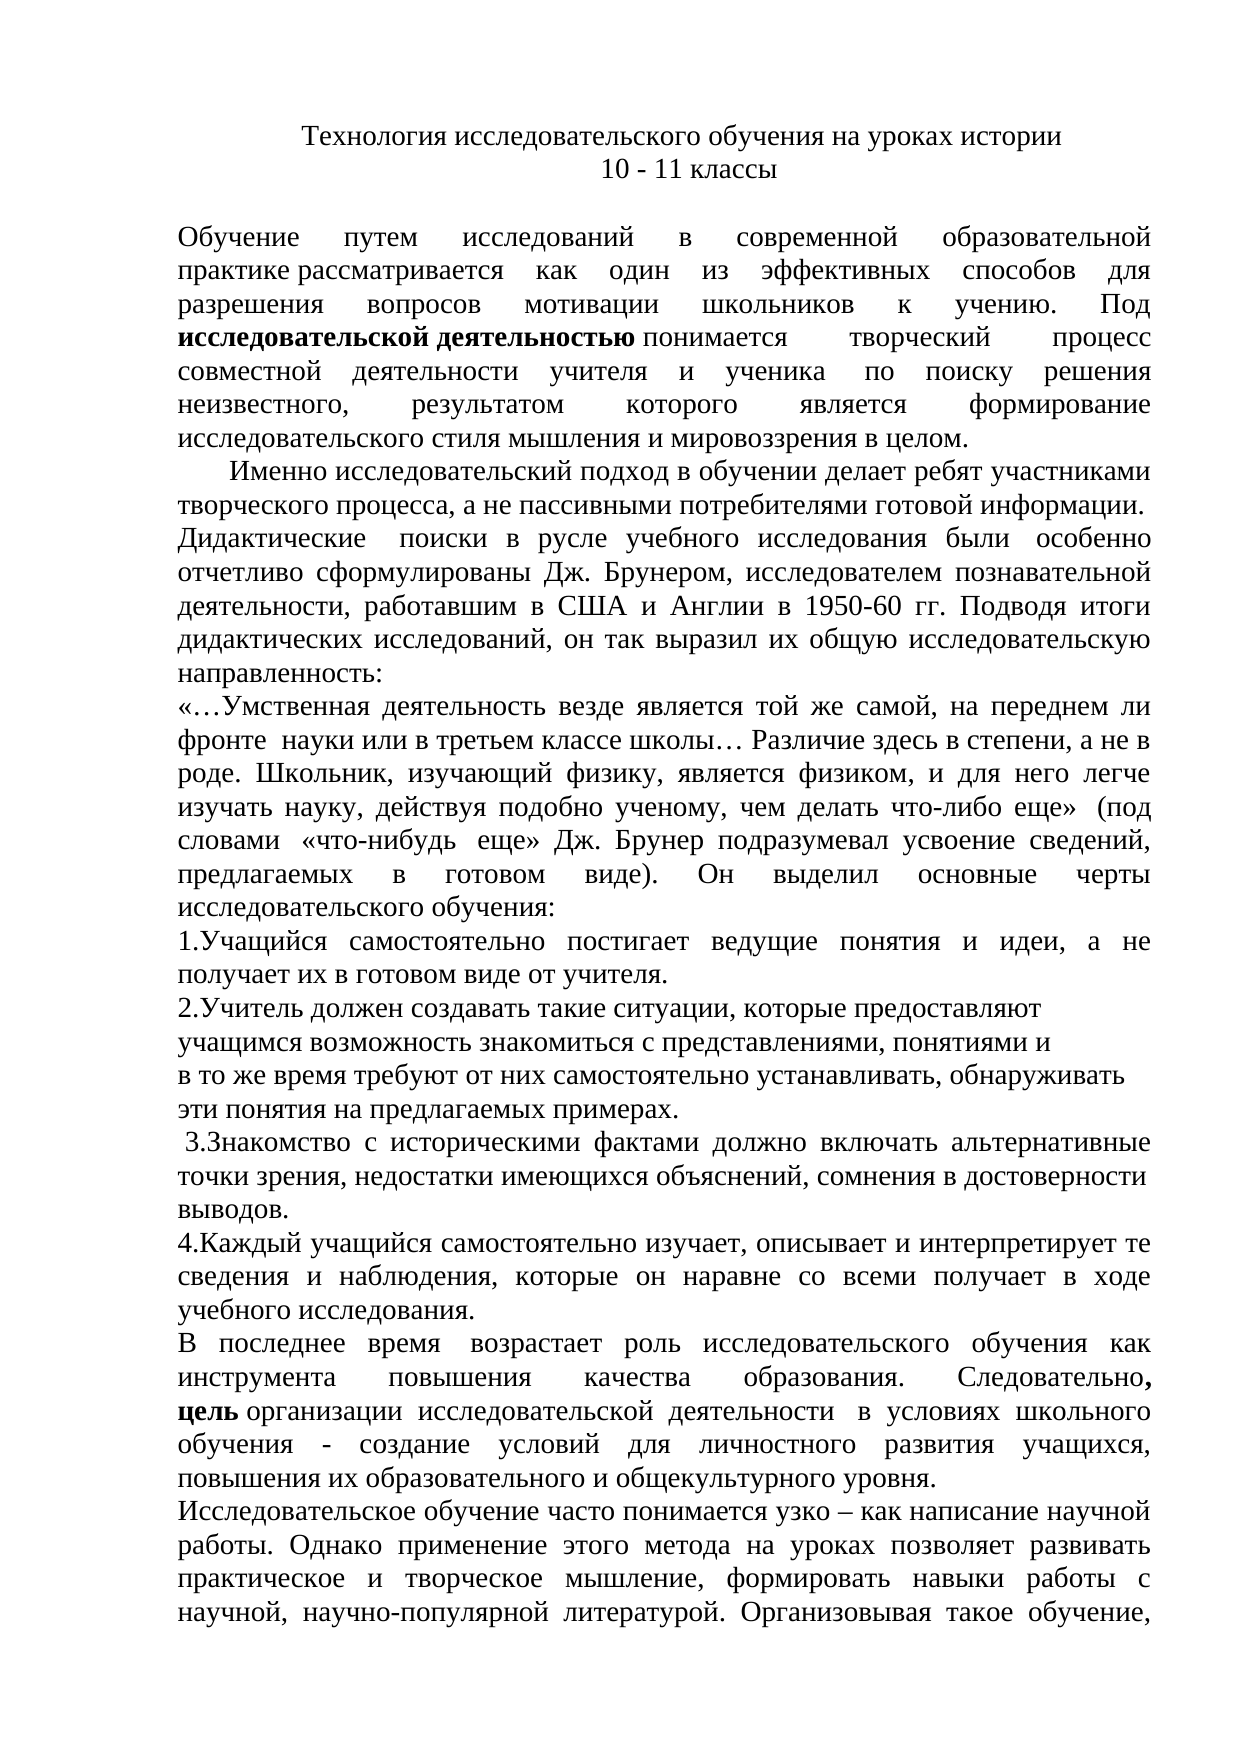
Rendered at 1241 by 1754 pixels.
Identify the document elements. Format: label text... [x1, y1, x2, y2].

text Технология исследовательского обучения на уроках истории [177, 118, 1152, 152]
text выводов. [177, 1191, 1152, 1225]
text Дидактические поиски в русле учебного исследования были особенно отчетливо сформулированы Дж. Брунером, исследователем познавательной деятельности, работавшим в США и Англии в 1950-60 гг. Подводя итоги дидактических исследований, он так выразил их общую исследовательскую направленность: [177, 521, 1152, 688]
text 2.Учитель должен создавать такие ситуации, которые предоставляют [177, 990, 1152, 1024]
text В последнее время возрастает роль исследовательского обучения как инструмента повышения качества образования. Следовательно, цель организации исследовательской деятельности в условиях школьного обучения - создание условий для личностного развития учащихся, повышения их образовательного и общекультурного уровня. [177, 1326, 1152, 1493]
text Обучение путем исследований в современной образовательной практике рассматривается как один из эффективных способов для разрешения вопросов мотивации школьников к учению. Под исследовательской деятельностью понимается творческий процесс совместной деятельности учителя и ученика по поиску решения неизвестного, результатом которого является формирование исследовательского стиля мышления и мировоззрения в целом. [177, 219, 1152, 453]
text 4.Каждый учащийся самостоятельно изучает, описывает и интерпретирует те сведения и наблюдения, которые он наравне со всеми получает в ходе учебного исследования. [177, 1225, 1152, 1326]
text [177, 1493, 1152, 1627]
text Именно исследовательский подход в обучении делает ребят участниками творческого процесса, а не пассивными потребителями готовой информации. [177, 453, 1152, 521]
text 3.Знакомство с историческими фактами должно включать альтернативные точки зрения, недостатки имеющихся объяснений, сомнения в достоверности [177, 1124, 1152, 1191]
text 10 - 11 классы [177, 152, 1152, 185]
text «…Умственная деятельность везде является той же самой, на переднем ли фронте науки или в третьем классе школы… Различие здесь в степени, а не в роде. Школьник, изучающий физику, является физиком, и для него легче изучать науку, действуя подобно ученому, чем делать что-либо еще» (под словами «что-нибудь еще» Дж. Брунер подразумевал усвоение сведений, предлагаемых в готовом виде). Он выделил основные черты исследовательского обучения: [177, 688, 1152, 923]
text учащимся возможность знакомиться с представлениями, понятиями и [177, 1024, 1152, 1057]
text в то же время требуют от них самостоятельно устанавливать, обнаруживать [177, 1057, 1152, 1091]
text эти понятия на предлагаемых примерах. [177, 1091, 1152, 1124]
text 1.Учащийся самостоятельно постигает ведущие понятия и идеи, а не получает их в готовом виде от учителя. [177, 923, 1152, 990]
